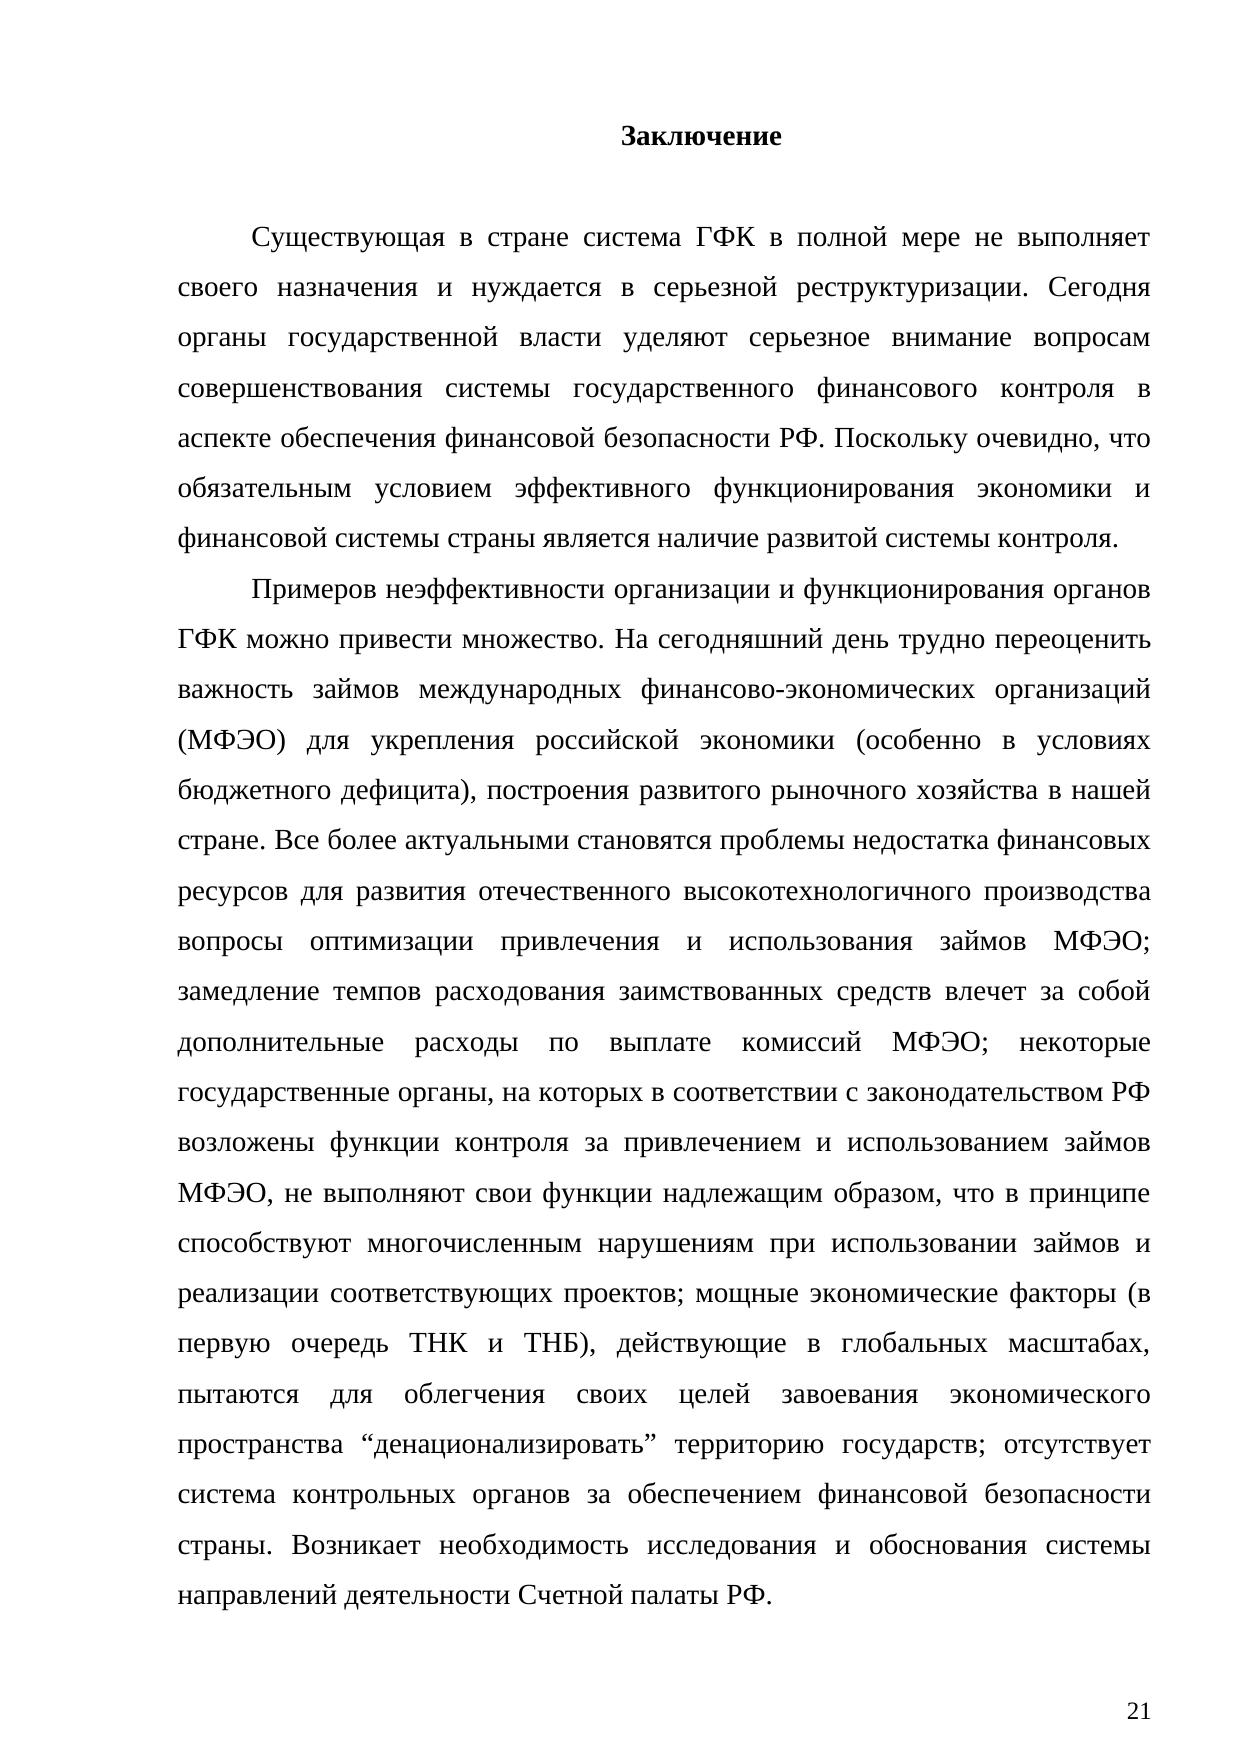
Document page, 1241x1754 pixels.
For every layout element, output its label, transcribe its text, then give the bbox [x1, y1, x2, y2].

text Заключение [177, 118, 1152, 152]
text Существующая в стране система ГФК в полной мере не выполняет своего назначения и нуждается в серьезной реструктуризации. Сегодня органы государственной власти уделяют серьезное внимание вопросам совершенствования системы государственного финансового контроля в аспекте обеспечения финансовой безопасности РФ. Поскольку очевидно, что обязательным условием эффективного функционирования экономики и финансовой системы страны является наличие развитой системы контроля. [177, 219, 1152, 554]
text Примеров неэффективности организации и функционирования органов ГФК можно привести множество. На сегодняшний день трудно переоценить важность займов международных финансово-экономических организаций (МФЭО) для укрепления российской экономики (особенно в условиях бюджетного дефицита), построения развитого рыночного хозяйства в нашей стране. Все более актуальными становятся проблемы недостатка финансовых ресурсов для развития отечественного высокотехнологичного производства вопросы оптимизации привлечения и использования займов МФЭО; замедление темпов расходования заимствованных средств влечет за собой дополнительные расходы по выплате комиссий МФЭО; некоторые государственные органы, на которых в соответствии с законодательством РФ возложены функции контроля за привлечением и использованием займов МФЭО, не выполняют свои функции надлежащим образом, что в принципе способствуют многочисленным нарушениям при использовании займов и реализации соответствующих проектов; мощные экономические факторы (в первую очередь ТНК и ТНБ), действующие в глобальных масштабах, пытаются для облегчения своих целей завоевания экономического пространства “денационализировать” территорию государств; отсутствует система контрольных органов за обеспечением финансовой безопасности страны. Возникает необходимость исследования и обоснования системы направлений деятельности Счетной палаты РФ. [177, 571, 1152, 1611]
